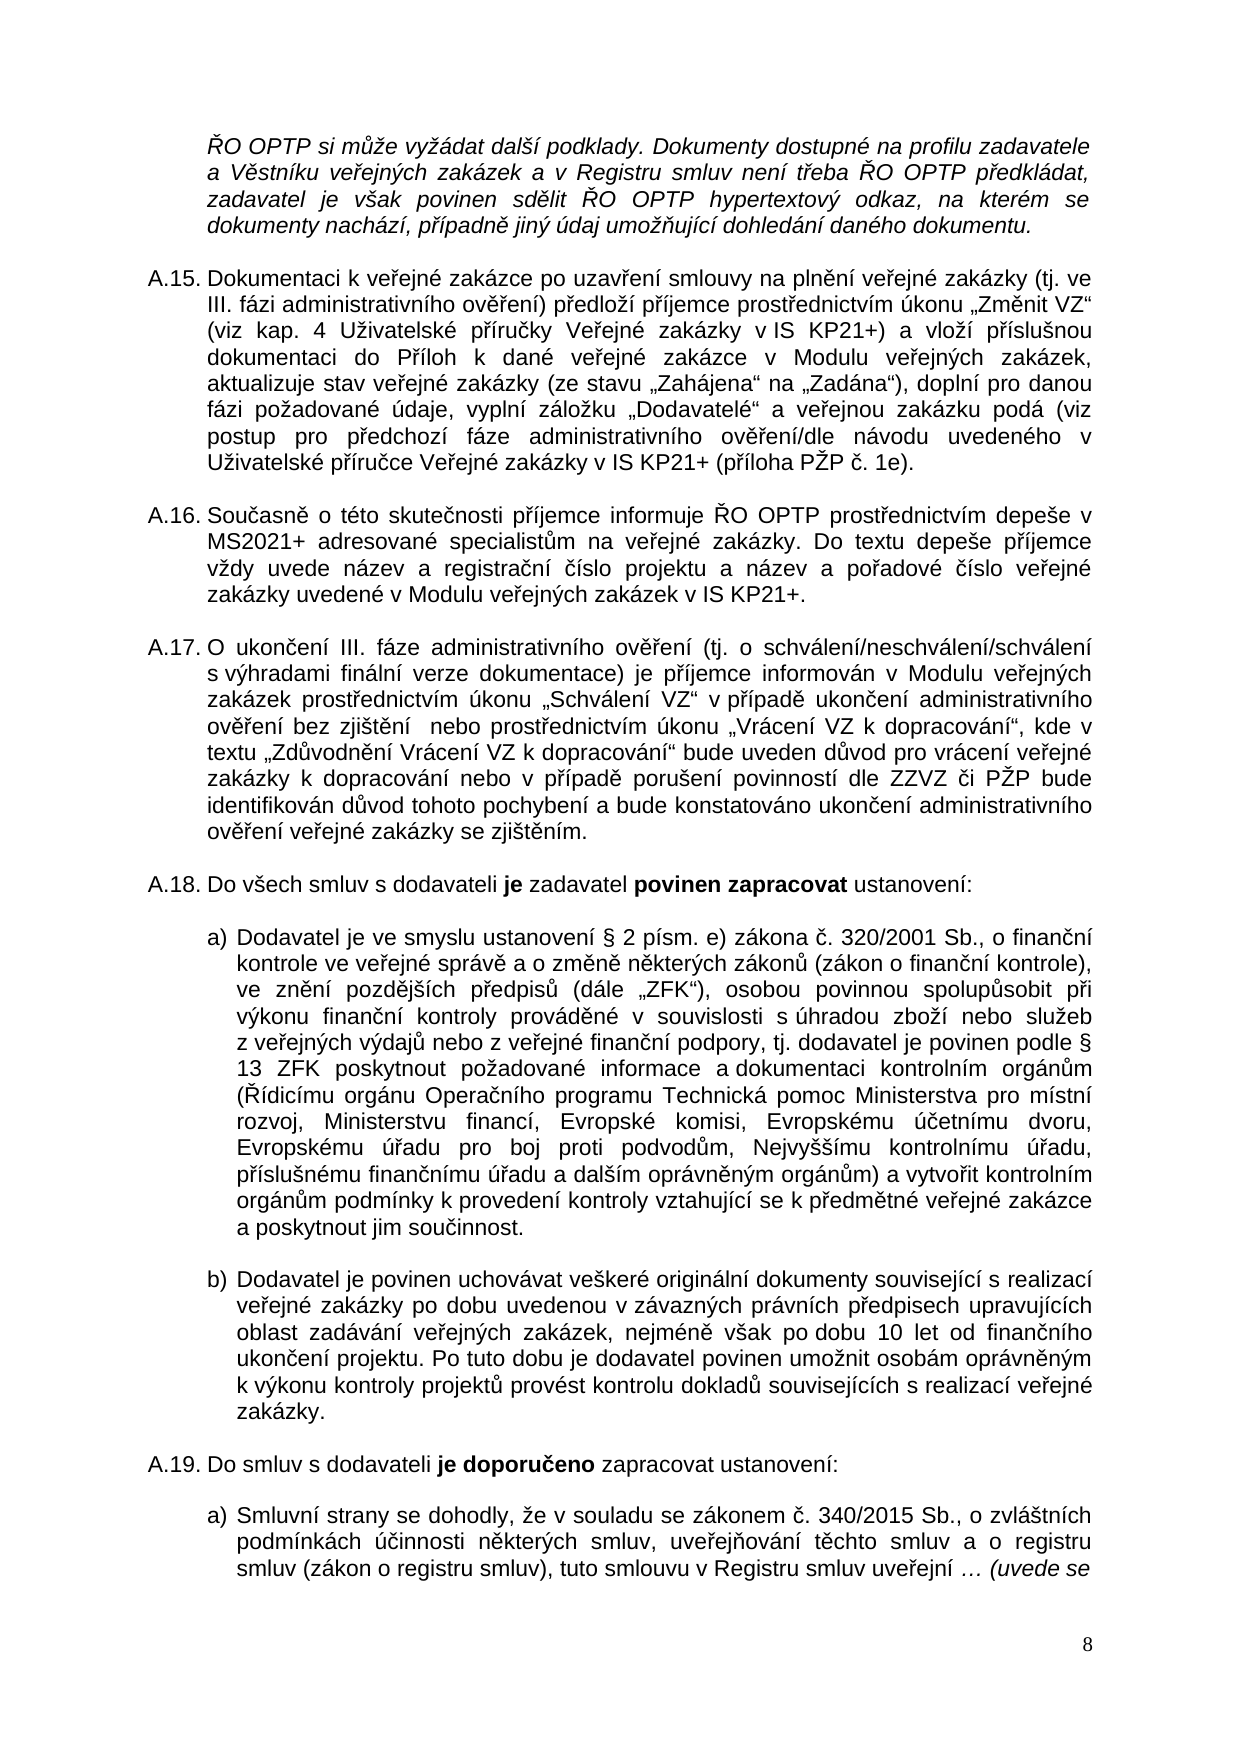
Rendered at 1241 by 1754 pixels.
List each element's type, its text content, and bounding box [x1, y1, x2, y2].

list Do všech smluv s dodavateli je zadavatel povinen zapracovat ustanovení: [148, 871, 1092, 897]
list Současně o této skutečnosti příjemce informuje ŘO OPTP prostřednictvím depeše v MS2021+ adresované specialistům na veřejné zakázky. Do textu depeše příjemce vždy uvede název a registrační číslo projektu a název a pořadové číslo veřejné zakázky uvedené v Modulu veřejných zakázek v IS KP21+. [148, 502, 1092, 607]
list ŘO OPTP si může vyžádat další podklady. Dokumenty dostupné na profilu zadavatele a Věstníku veřejných zakázek a v Registru smluv není třeba ŘO OPTP předkládat, zadavatel je však povinen sdělit ŘO OPTP hypertextový odkaz, na kterém se dokumenty nachází, případně jiný údaj umožňující dohledání daného dokumentu. [207, 133, 1092, 238]
list Do smluv s dodavateli je doporučeno zapracovat ustanovení: [148, 1451, 1092, 1477]
list Dokumentaci k veřejné zakázce po uzavření smlouvy na plnění veřejné zakázky (tj. ve III. fázi administrativního ověření) předloží příjemce prostřednictvím úkonu „Změnit VZ“ (viz kap. 4 Uživatelské příručky Veřejné zakázky v IS KP21+) a vloží příslušnou dokumentaci do Příloh k dané veřejné zakázce v Modulu veřejných zakázek, aktualizuje stav veřejné zakázky (ze stavu „Zahájena“ na „Zadána“), doplní pro danou fázi požadované údaje, vyplní záložku „Dodavatelé“ a veřejnou zakázku podá (viz postup pro předchozí fáze administrativního ověření/dle návodu uvedeného v Uživatelské příručce Veřejné zakázky v IS KP21+ (příloha PŽP č. 1e). [148, 265, 1092, 476]
list O ukončení III. fáze administrativního ověření (tj. o schválení/neschválení/schválení s výhradami finální verze dokumentace) je příjemce informován v Modulu veřejných zakázek prostřednictvím úkonu „Schválení VZ“ v případě ukončení administrativního ověření bez zjištění nebo prostřednictvím úkonu „Vrácení VZ k dopracování“, kde v textu „Zdůvodnění Vrácení VZ k dopracování“ bude uveden důvod pro vrácení veřejné zakázky k dopracování nebo v případě porušení povinností dle ZZVZ či PŽP bude identifikován důvod tohoto pochybení a bude konstatováno ukončení administrativního ověření veřejné zakázky se zjištěním. [148, 634, 1092, 844]
list Dodavatel je povinen uchovávat veškeré originální dokumenty související s realizací veřejné zakázky po dobu uvedenou v závazných právních předpisech upravujících oblast zadávání veřejných zakázek, nejméně však po dobu 10 let od finančního ukončení projektu. Po tuto dobu je dodavatel povinen umožnit osobám oprávněným k výkonu kontroly projektů provést kontrolu dokladů souvisejících s realizací veřejné zakázky. [207, 1266, 1092, 1424]
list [207, 1502, 1092, 1581]
list Dodavatel je ve smyslu ustanovení § 2 písm. e) zákona č. 320/2001 Sb., o finanční kontrole ve veřejné správě a o změně některých zákonů (zákon o finanční kontrole), ve znění pozdějších předpisů (dále „ZFK“), osobou povinnou spolupůsobit při výkonu finanční kontroly prováděné v souvislosti s úhradou zboží nebo služeb z veřejných výdajů nebo z veřejné finanční podpory, tj. dodavatel je povinen podle § 13 ZFK poskytnout požadované informace a dokumentaci kontrolním orgánům (Řídicímu orgánu Operačního programu Technická pomoc Ministerstva pro místní rozvoj, Ministerstvu financí, Evropské komisi, Evropskému účetnímu dvoru, Evropskému úřadu pro boj proti podvodům, Nejvyššímu kontrolnímu úřadu, příslušnému finančnímu úřadu a dalším oprávněným orgánům) a vytvořit kontrolním orgánům podmínky k provedení kontroly vztahující se k předmětné veřejné zakázce a poskytnout jim součinnost. [207, 923, 1092, 1240]
